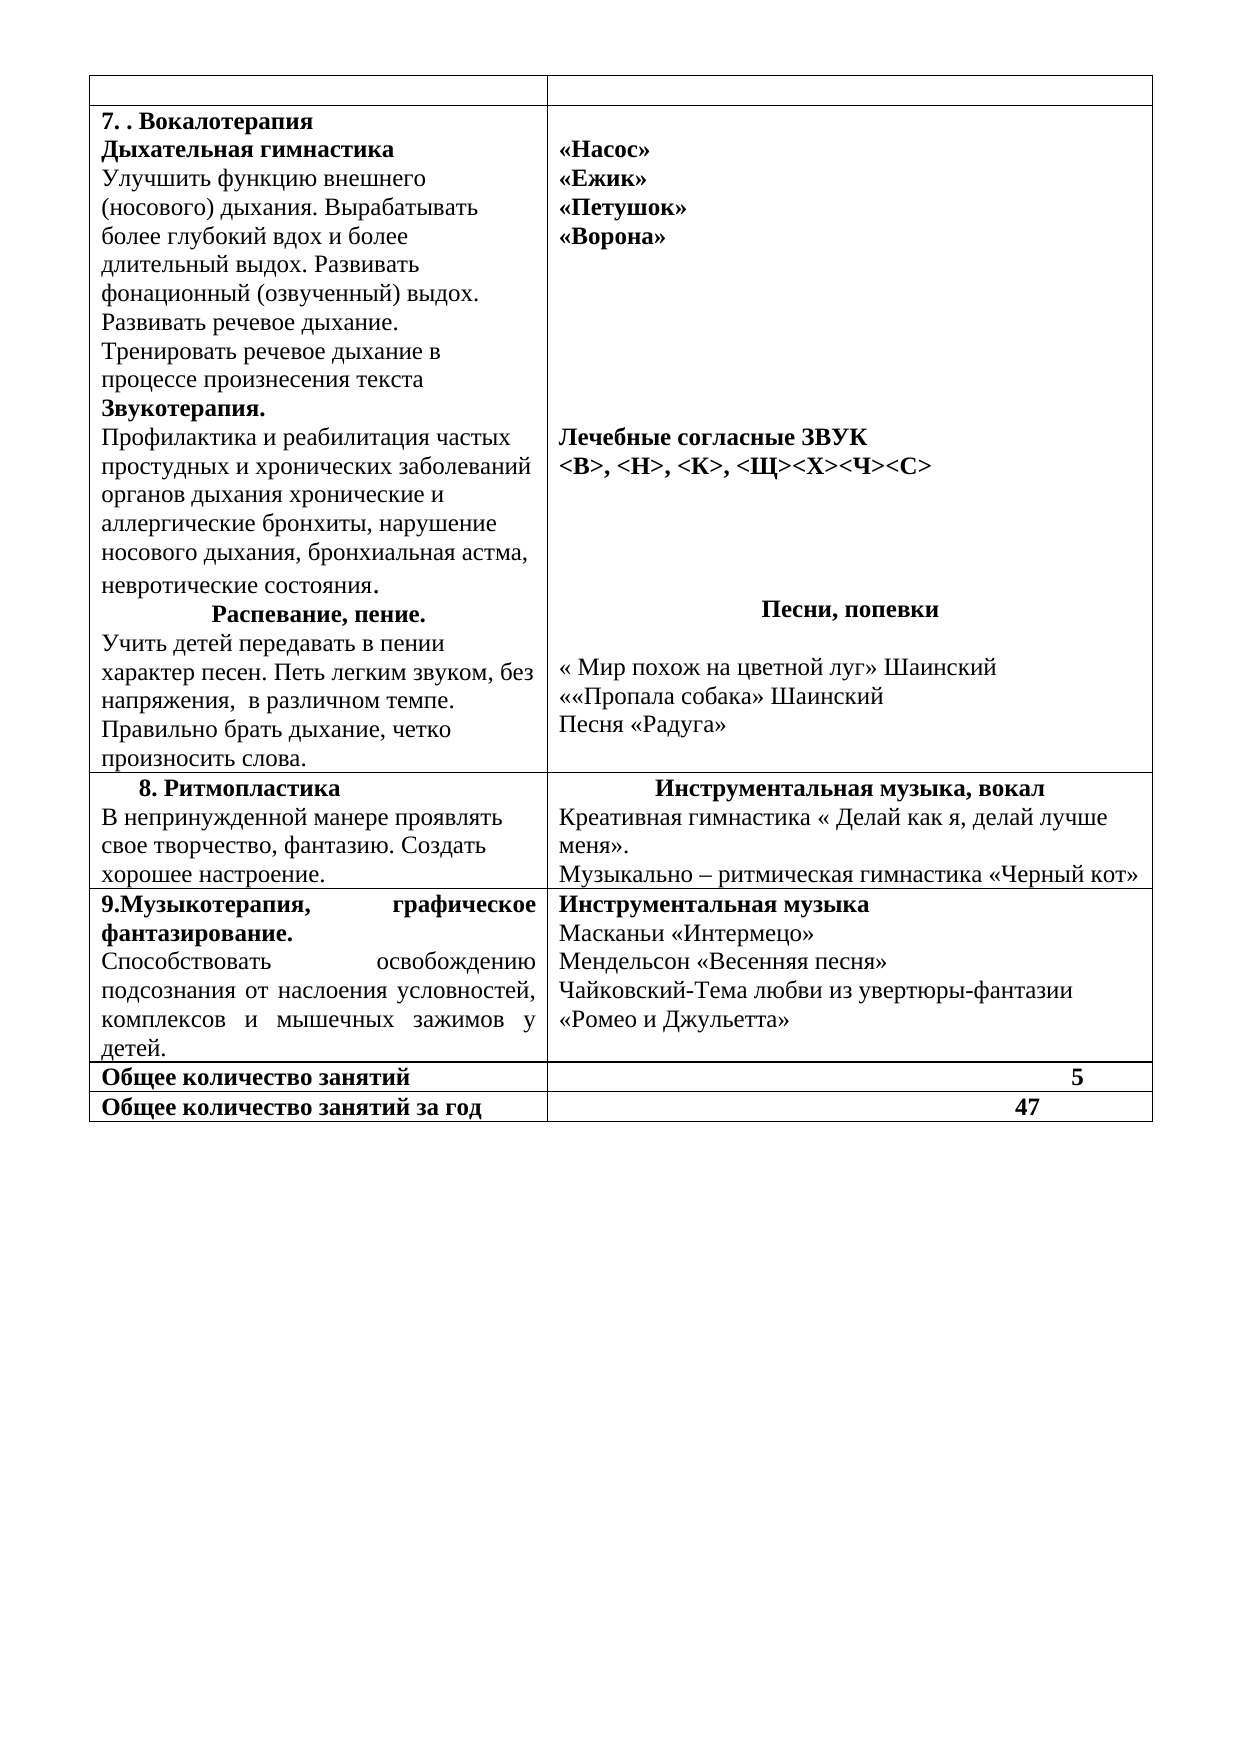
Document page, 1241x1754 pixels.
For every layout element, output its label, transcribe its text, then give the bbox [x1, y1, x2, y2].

table_cell 7. . Вокалотерапия Дыхательная гимнастика Улучшить функцию внешнего (носового) дыхания. Вырабатывать более глубокий вдох и более длительный выдох. Развивать фонационный (озвученный) выдох. Развивать речевое дыхание. Тренировать речевое дыхание в процессе произнесения текста Звукотерапия. Профилактика и реабилитация частых простудных и хронических заболеваний органов дыхания хронические и аллергические бронхиты, нарушение носового дыхания, бронхиальная астма, невротические состояния. Распевание, пение. Учить детей передавать в пении характер песен. Петь легким звуком, без напряжения, в различном темпе. Правильно брать дыхание, четко произносить слова. [90, 106, 547, 772]
table_cell «Насос» «Ежик» «Петушок» «Ворона» Лечебные согласные ЗВУК <В>, <Н>, <К>, <Щ><Х><Ч><С> Песни, попевки « Мир похож на цветной луг» Шаинский ««Пропала собака» Шаинский Песня «Радуга» [548, 106, 1152, 772]
table_cell Общее количество занятий [90, 1063, 547, 1091]
table_cell 5 [548, 1063, 1152, 1091]
table_cell 8. Ритмопластика В непринужденной манере проявлять свое творчество, фантазию. Создать хорошее настроение. [90, 773, 547, 888]
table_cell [90, 76, 547, 105]
table_cell Общее количество занятий за год [90, 1092, 547, 1121]
table_cell Инструментальная музыка Масканьи «Интермецо» Мендельсон «Весенняя песня» Чайковский-Тема любви из увертюры-фантазии «Ромео и Джульетта» [548, 889, 1152, 1061]
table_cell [548, 76, 1152, 105]
table_cell 9.Музыкотерапия, графическое фантазирование. Способствовать освобождению подсознания от наслоения условностей, комплексов и мышечных зажимов у детей. [90, 889, 547, 1061]
table_cell Инструментальная музыка, вокал Креативная гимнастика « Делай как я, делай лучше меня». Музыкально – ритмическая гимнастика «Черный кот» [548, 773, 1152, 888]
table_cell 47 [548, 1092, 1152, 1121]
